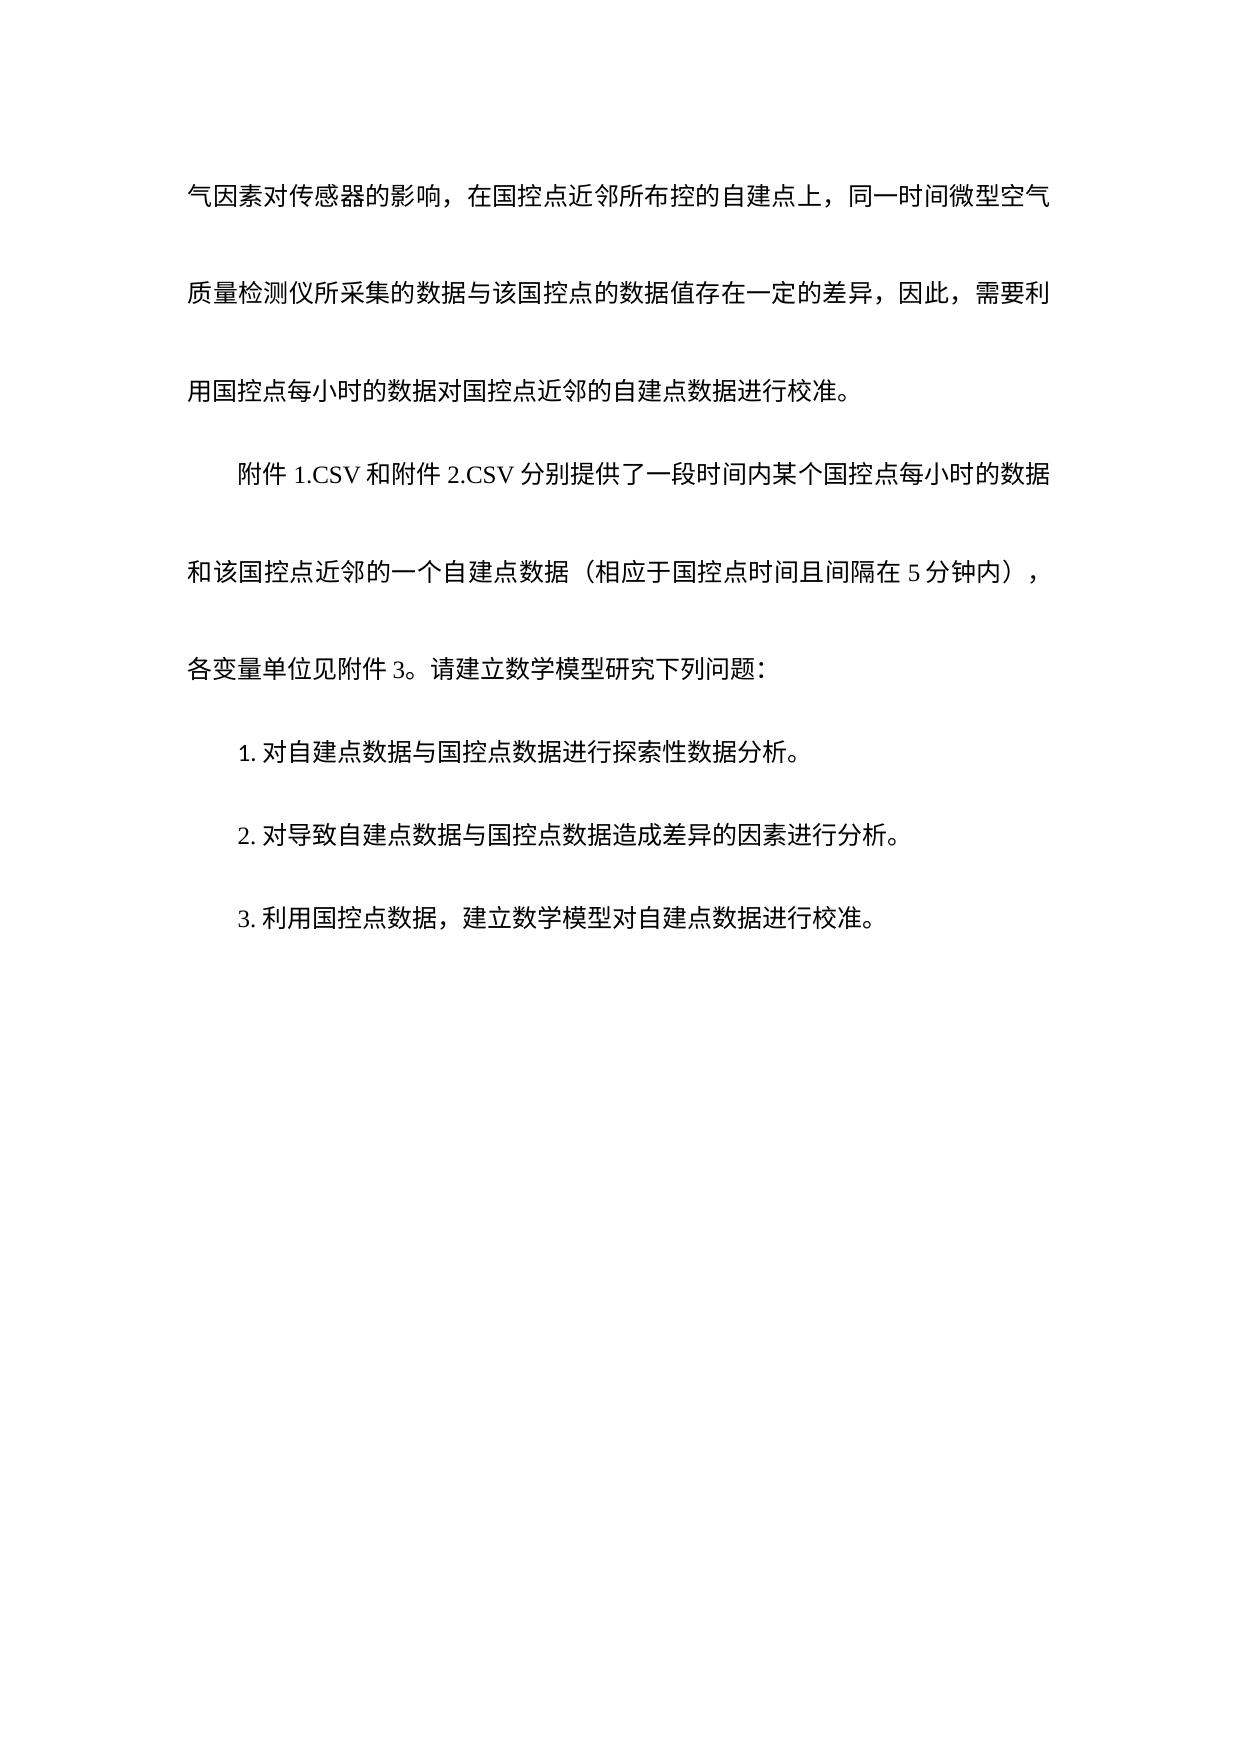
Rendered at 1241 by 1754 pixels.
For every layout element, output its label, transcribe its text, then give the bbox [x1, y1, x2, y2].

text 1. 对自建点数据与国控点数据进行探索性数据分析。 [187, 718, 1053, 783]
text 2. 对导致自建点数据与国控点数据造成差异的因素进行分析。 [187, 801, 1053, 866]
text 3. 利用国控点数据，建立数学模型对自建点数据进行校准。 [187, 884, 1053, 949]
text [187, 162, 1053, 422]
text 附件1.CSV和附件2.CSV分别提供了一段时间内某个国控点每小时的数据和该国控点近邻的一个自建点数据（相应于国控点时间且间隔在5分钟内），各变量单位见附件3。请建立数学模型研究下列问题： [187, 440, 1053, 700]
